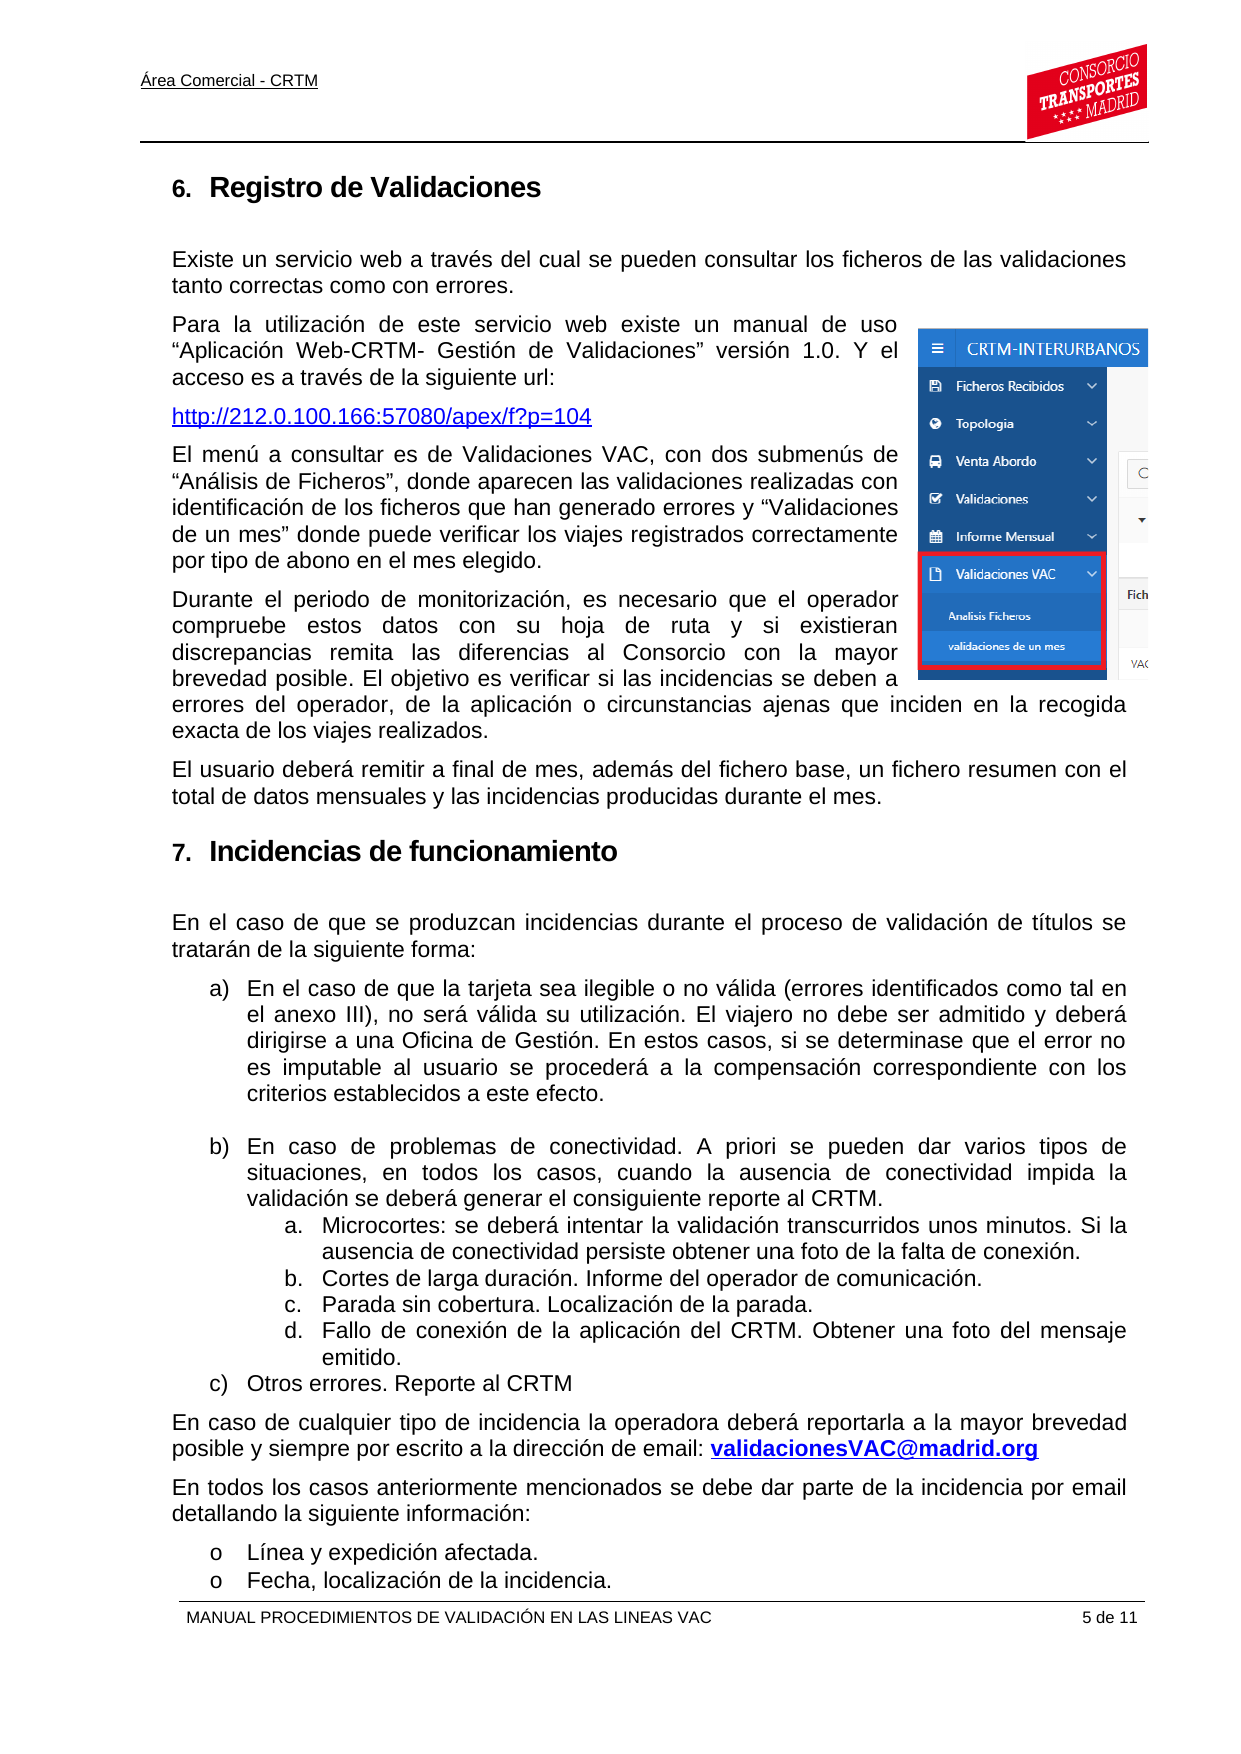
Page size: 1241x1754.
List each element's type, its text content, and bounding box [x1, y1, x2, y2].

picture [1025, 41, 1149, 142]
subtitle Incidencias de funcionamiento [172, 834, 1128, 868]
text Existe un servicio web a través del cual se pueden consultar los ficheros de las validaciones tanto correctas como con errores. [172, 246, 1128, 298]
list Otros errores. Reporte al CRTM [209, 1370, 1128, 1396]
text Durante el periodo de monitorización, es necesario que el operador compruebe estos datos con su hoja de ruta y si existieran discrepancias remita las diferencias al Consorcio con la mayor brevedad posible. El objetivo es verificar si las incidencias se deben a errores del operador, de la aplicación o circunstancias ajenas que inciden en la recogida exacta de los viajes realizados. [172, 586, 1128, 744]
subtitle Registro de Validaciones [172, 171, 1128, 204]
text El usuario deberá remitir a final de mes, además del fichero base, un fichero resumen con el total de datos mensuales y las incidencias producidas durante el mes. [172, 756, 1128, 809]
text En el caso de que se produzcan incidencias durante el proceso de validación de títulos se tratarán de la siguiente forma: [172, 909, 1128, 962]
list Parada sin cobertura. Localización de la parada. [284, 1291, 1128, 1317]
text El menú a consultar es de Validaciones VAC, con dos submenús de “Análisis de Ficheros”, donde aparecen las validaciones realizadas con identificación de los ficheros que han generado errores y “Validaciones de un mes” donde puede verificar los viajes registrados correctamente por tipo de abono en el mes elegido. [172, 441, 916, 573]
list Cortes de larga duración. Informe del operador de comunicación. [284, 1264, 1128, 1291]
picture [916, 328, 1148, 678]
list Microcortes: se deberá intentar la validación transcurridos unos minutos. Si la ausencia de conectividad persiste obtener una foto de la falta de conexión. [284, 1212, 1128, 1264]
text http://212.0.100.166:57080/apex/f?p=104 [172, 403, 916, 429]
text En caso de cualquier tipo de incidencia la operadora deberá reportarla a la mayor brevedad posible y siempre por escrito a la dirección de email: validacionesVAC@madrid.org [172, 1409, 1128, 1461]
text En todos los casos anteriormente mencionados se debe dar parte de la incidencia por email detallando la siguiente información: [172, 1474, 1128, 1527]
list En caso de problemas de conectividad. A priori se pueden dar varios tipos de situaciones, en todos los casos, cuando la ausencia de conectividad impida la validación se deberá generar el consiguiente reporte al CRTM. [209, 1133, 1128, 1212]
list Fecha, localización de la incidencia. [209, 1567, 1128, 1596]
list En el caso de que la tarjeta sea ilegible o no válida (errores identificados como tal en el anexo III), no será válida su utilización. El viajero no debe ser admitido y deberá dirigirse a una Oficina de Gestión. En estos casos, si se determinase que el error no es imputable al usuario se procederá a la compensación correspondiente con los criterios establecidos a este efecto. [209, 974, 1128, 1106]
list Línea y expedición afectada. [209, 1539, 1128, 1567]
list Fallo de conexión de la aplicación del CRTM. Obtener una foto del mensaje emitido. [284, 1317, 1128, 1370]
text Para la utilización de este servicio web existe un manual de uso “Aplicación Web-CRTM- Gestión de Validaciones” versión 1.0. Y el acceso es a través de la siguiente url: [172, 311, 1128, 390]
